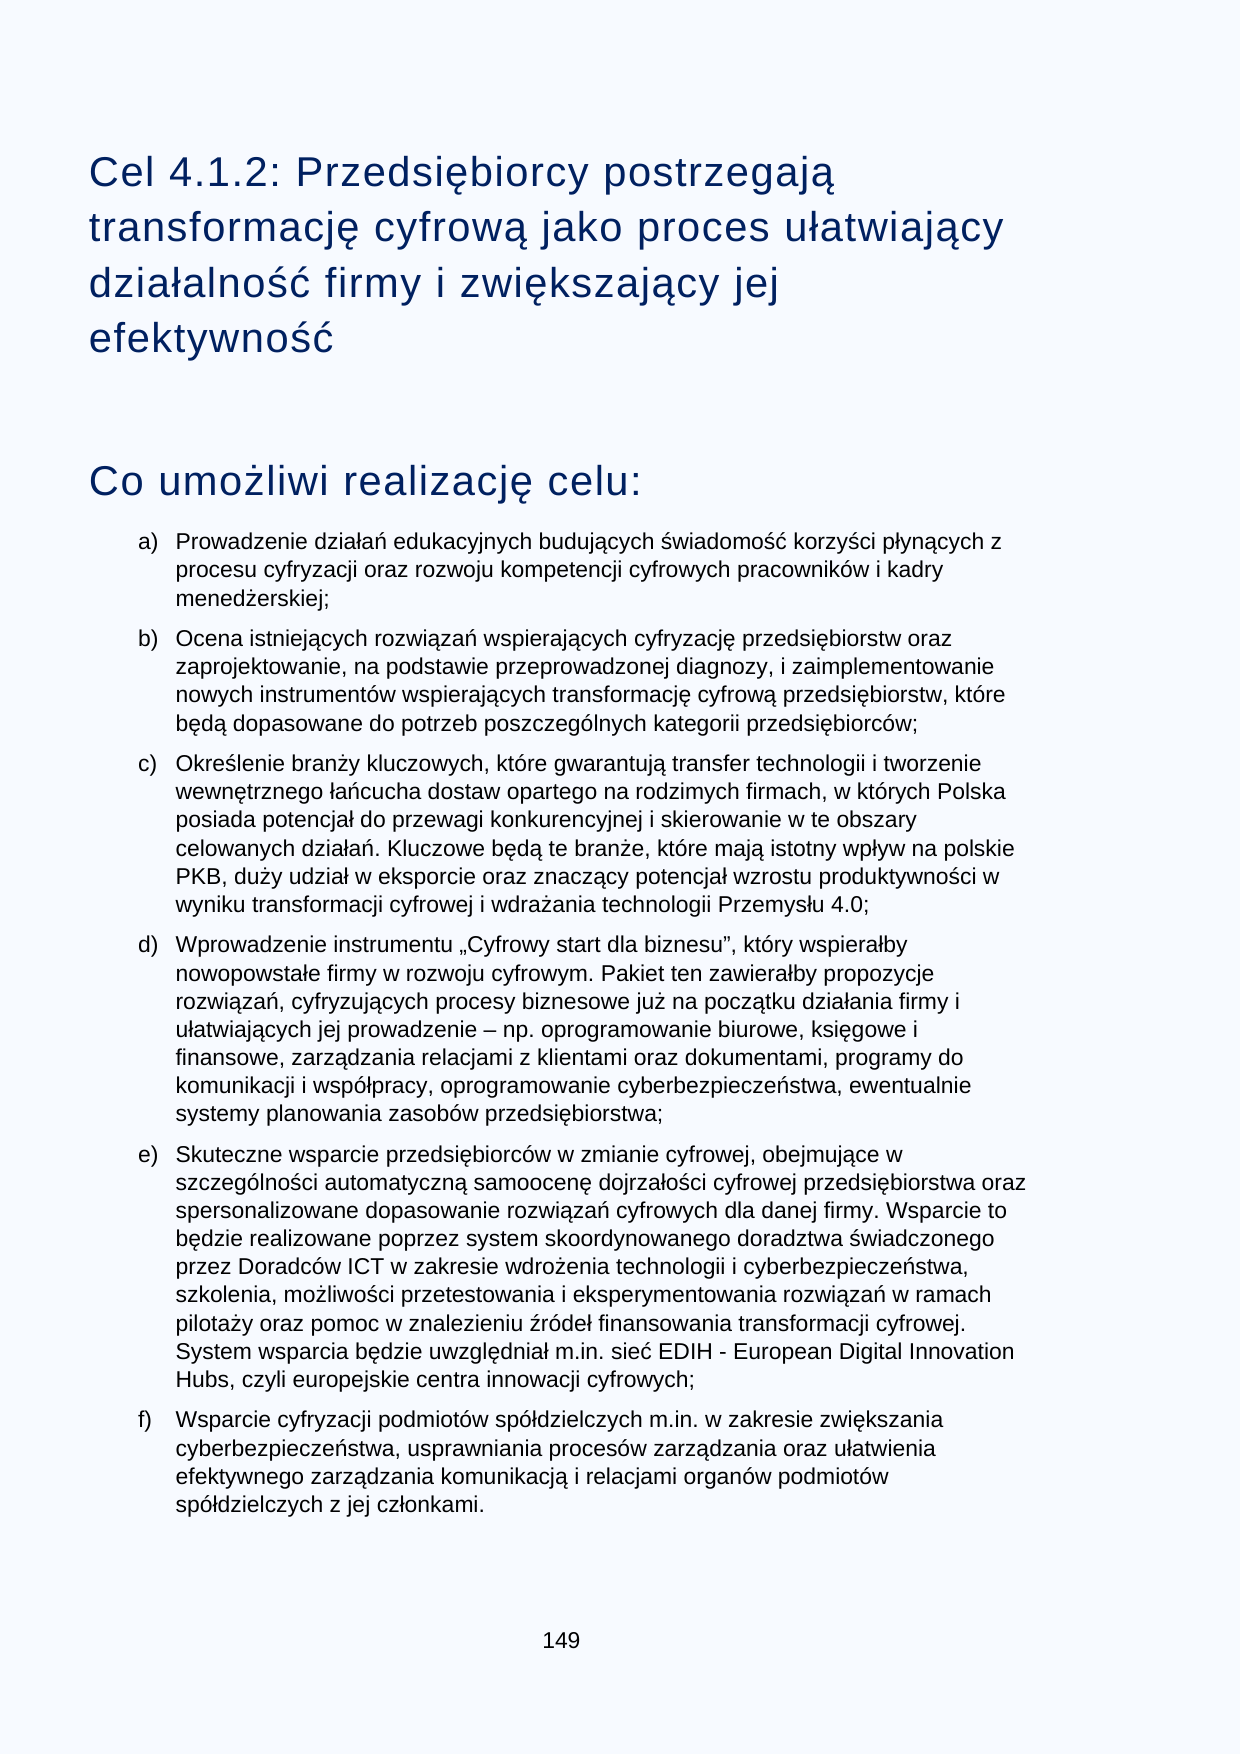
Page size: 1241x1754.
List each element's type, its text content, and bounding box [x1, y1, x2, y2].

list Wsparcie cyfryzacji podmiotów spółdzielczych m.in. w zakresie zwiększania cyberbezpieczeństwa, usprawniania procesów zarządzania oraz ułatwienia efektywnego zarządzania komunikacją i relacjami organów podmiotów spółdzielczych z jej członkami. [138, 1406, 1033, 1517]
list Ocena istniejących rozwiązań wspierających cyfryzację przedsiębiorstw oraz zaprojektowanie, na podstawie przeprowadzonej diagnozy, i zaimplementowanie nowych instrumentów wspierających transformację cyfrową przedsiębiorstw, które będą dopasowane do potrzeb poszczególnych kategorii przedsiębiorców; [138, 625, 1033, 736]
subtitle Cel 4.1.2: Przedsiębiorcy postrzegają transformację cyfrową jako proces ułatwiający działalność firmy i zwiększający jej efektywność [89, 148, 1033, 361]
list Prowadzenie działań edukacyjnych budujących świadomość korzyści płynących z procesu cyfryzacji oraz rozwoju kompetencji cyfrowych pracowników i kadry menedżerskiej; [138, 528, 1033, 611]
subtitle Co umożliwi realizację celu: [89, 457, 1033, 504]
list Określenie branży kluczowych, które gwarantują transfer technologii i tworzenie wewnętrznego łańcucha dostaw opartego na rodzimych firmach, w których Polska posiada potencjał do przewagi konkurencyjnej i skierowanie w te obszary celowanych działań. Kluczowe będą te branże, które mają istotny wpływ na polskie PKB, duży udział w eksporcie oraz znaczący potencjał wzrostu produktywności w wyniku transformacji cyfrowej i wdrażania technologii Przemysłu 4.0; [138, 750, 1033, 917]
list Skuteczne wsparcie przedsiębiorców w zmianie cyfrowej, obejmujące w szczególności automatyczną samoocenę dojrzałości cyfrowej przedsiębiorstwa oraz spersonalizowane dopasowanie rozwiązań cyfrowych dla danej firmy. Wsparcie to będzie realizowane poprzez system skoordynowanego doradztwa świadczonego przez Doradców ICT w zakresie wdrożenia technologii i cyberbezpieczeństwa, szkolenia, możliwości przetestowania i eksperymentowania rozwiązań w ramach pilotaży oraz pomoc w znalezieniu źródeł finansowania transformacji cyfrowej. System wsparcia będzie uwzględniał m.in. sieć EDIH - European Digital Innovation Hubs, czyli europejskie centra innowacji cyfrowych; [138, 1141, 1033, 1392]
list Wprowadzenie instrumentu „Cyfrowy start dla biznesu”, który wspierałby nowopowstałe firmy w rozwoju cyfrowym. Pakiet ten zawierałby propozycje rozwiązań, cyfryzujących procesy biznesowe już na początku działania firmy i ułatwiających jej prowadzenie – np. oprogramowanie biurowe, księgowe i finansowe, zarządzania relacjami z klientami oraz dokumentami, programy do komunikacji i współpracy, oprogramowanie cyberbezpieczeństwa, ewentualnie systemy planowania zasobów przedsiębiorstwa; [138, 931, 1033, 1127]
